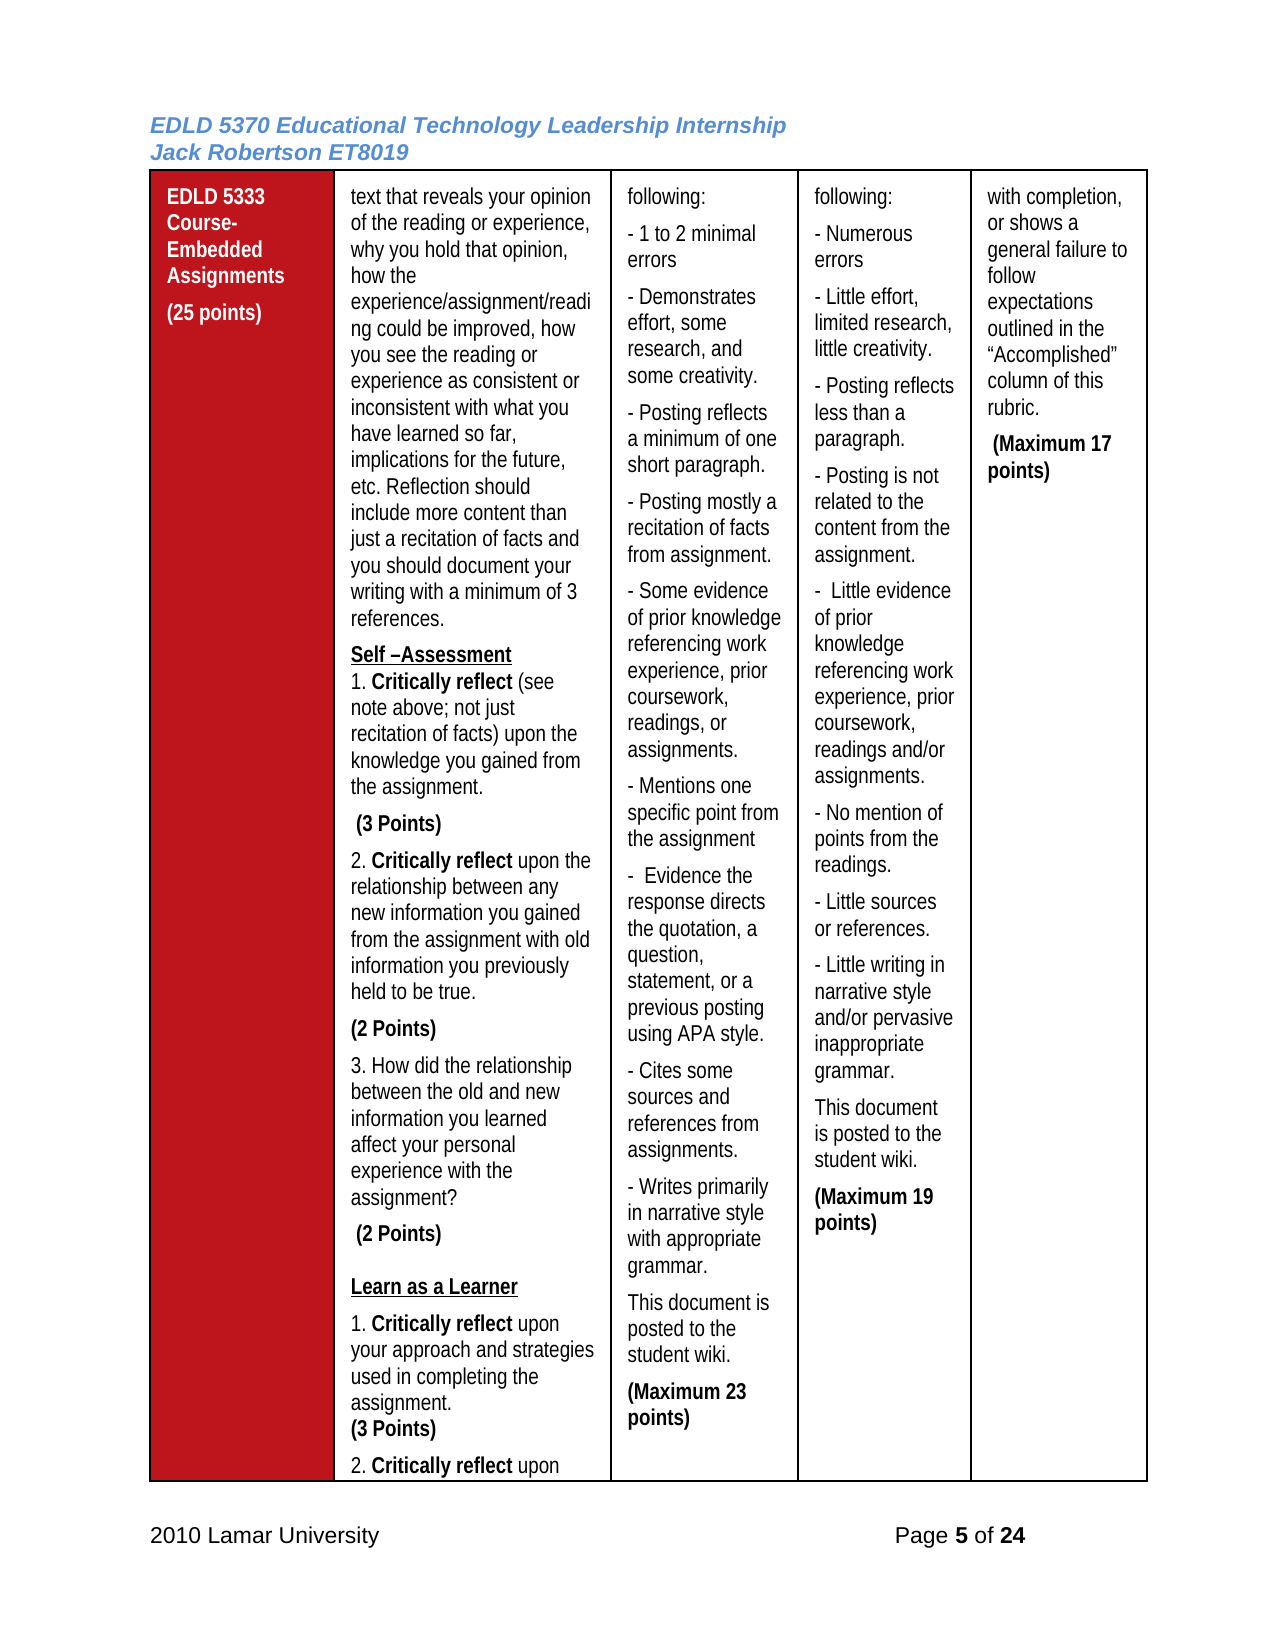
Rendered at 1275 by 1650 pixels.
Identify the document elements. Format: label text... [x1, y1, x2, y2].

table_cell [151, 171, 333, 1480]
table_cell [799, 171, 970, 1480]
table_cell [972, 171, 1146, 1480]
